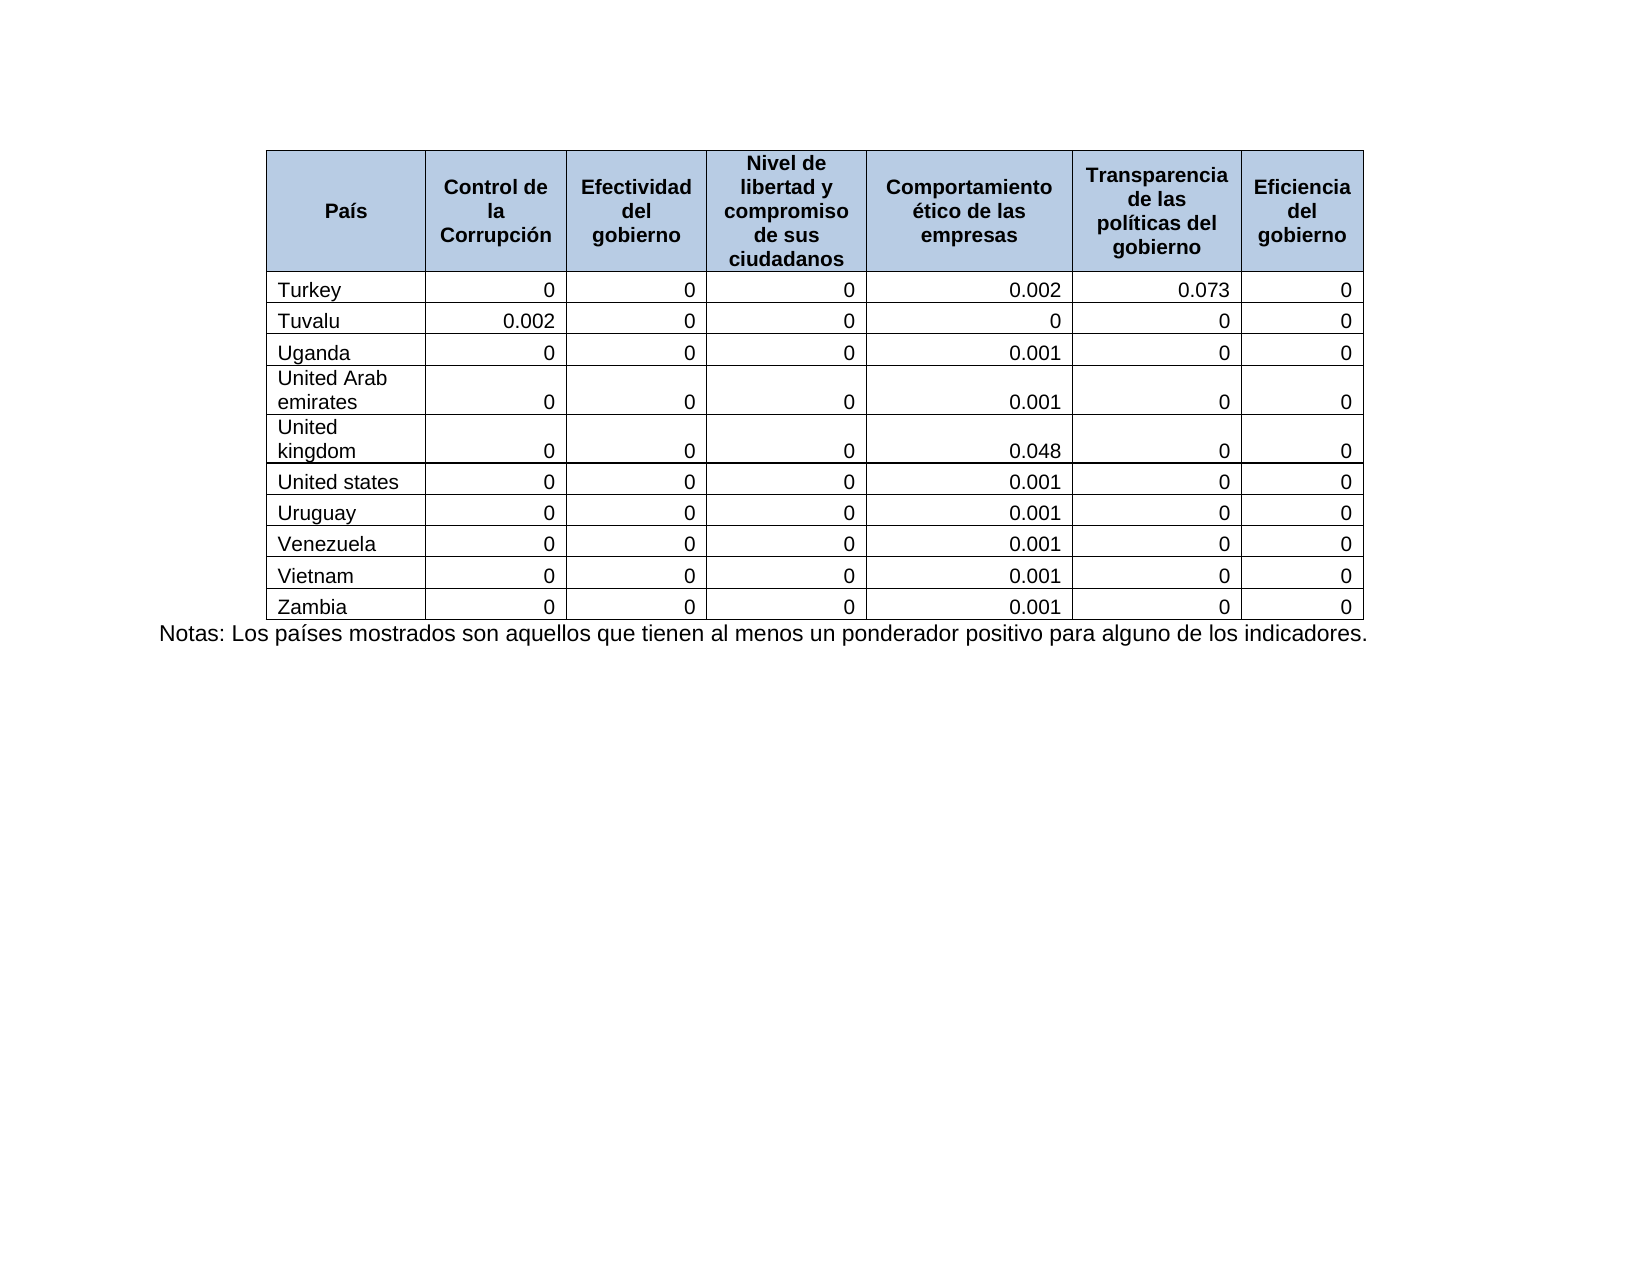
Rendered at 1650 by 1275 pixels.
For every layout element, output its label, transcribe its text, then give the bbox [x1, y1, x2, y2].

table_cell 0 [1242, 272, 1363, 302]
table_header Efectividad del gobierno [567, 151, 706, 271]
list Notas: Los países mostrados son aquellos que tienen al menos un ponderador positivo para alguno de los indicadores. [159, 620, 1500, 646]
table_cell 0 [1073, 334, 1241, 364]
table_cell 0 [1242, 589, 1363, 619]
table_cell 0.002 [426, 303, 566, 333]
table_cell 0 [567, 415, 706, 462]
table_cell 0 [707, 526, 866, 556]
table_cell 0 [567, 334, 706, 364]
table_cell 0 [1242, 334, 1363, 364]
table_cell United kingdom [267, 415, 425, 462]
table_cell 0 [426, 495, 566, 525]
table_header Control de la Corrupción [426, 151, 566, 271]
table_cell 0 [1242, 557, 1363, 587]
table_cell 0 [707, 557, 866, 587]
table_cell 0 [426, 589, 566, 619]
table_cell 0 [707, 366, 866, 413]
table_cell 0.048 [867, 415, 1072, 462]
table_cell 0 [567, 366, 706, 413]
table_cell 0 [426, 272, 566, 302]
table_cell 0.001 [867, 526, 1072, 556]
table_cell 0 [567, 495, 706, 525]
table_cell Venezuela [267, 526, 425, 556]
table_cell 0 [1242, 366, 1363, 413]
table_cell 0 [1073, 303, 1241, 333]
table_cell 0 [1242, 464, 1363, 494]
table_cell 0 [426, 526, 566, 556]
table_cell 0 [426, 366, 566, 413]
table_header Eficiencia del gobierno [1242, 151, 1363, 271]
table_cell 0 [1242, 495, 1363, 525]
table_cell 0 [1073, 589, 1241, 619]
table_cell 0 [1073, 495, 1241, 525]
table_header Transparencia de las políticas del gobierno [1073, 151, 1241, 271]
table_cell Tuvalu [267, 303, 425, 333]
table_cell 0 [867, 303, 1072, 333]
table_cell 0 [567, 526, 706, 556]
table_cell 0 [567, 303, 706, 333]
table_cell 0 [707, 495, 866, 525]
table_cell Vietnam [267, 557, 425, 587]
table_cell United Arab emirates [267, 366, 425, 413]
table_cell 0 [1073, 366, 1241, 413]
table_cell 0 [707, 303, 866, 333]
table_header Comportamiento ético de las empresas [867, 151, 1072, 271]
table_cell 0 [707, 272, 866, 302]
table_cell 0 [567, 589, 706, 619]
table_cell 0 [1073, 526, 1241, 556]
table_cell 0 [426, 464, 566, 494]
table_cell 0 [567, 464, 706, 494]
table_cell 0 [1073, 415, 1241, 462]
table_cell 0 [707, 589, 866, 619]
table_cell 0 [426, 557, 566, 587]
table_cell 0 [707, 334, 866, 364]
table_cell Uganda [267, 334, 425, 364]
table_cell 0.001 [867, 464, 1072, 494]
table_cell 0.001 [867, 495, 1072, 525]
table_cell United states [267, 464, 425, 494]
table_cell 0.001 [867, 589, 1072, 619]
table_cell 0 [1242, 415, 1363, 462]
table_cell 0 [1242, 526, 1363, 556]
table_cell 0 [567, 557, 706, 587]
table_cell Zambia [267, 589, 425, 619]
table_cell 0 [426, 334, 566, 364]
table_cell 0.073 [1073, 272, 1241, 302]
table_cell 0 [707, 464, 866, 494]
table_cell 0 [707, 415, 866, 462]
table_cell Turkey [267, 272, 425, 302]
table_cell 0 [567, 272, 706, 302]
table_cell 0.002 [867, 272, 1072, 302]
table_cell 0.001 [867, 334, 1072, 364]
table_cell 0 [426, 415, 566, 462]
table_cell 0 [1242, 303, 1363, 333]
table_header País [267, 151, 425, 271]
table_cell 0.001 [867, 366, 1072, 413]
table_header Nivel de libertad y compromiso de sus ciudadanos [707, 151, 866, 271]
table_cell 0 [1073, 557, 1241, 587]
table_cell Uruguay [267, 495, 425, 525]
table_cell 0.001 [867, 557, 1072, 587]
table_cell 0 [1073, 464, 1241, 494]
